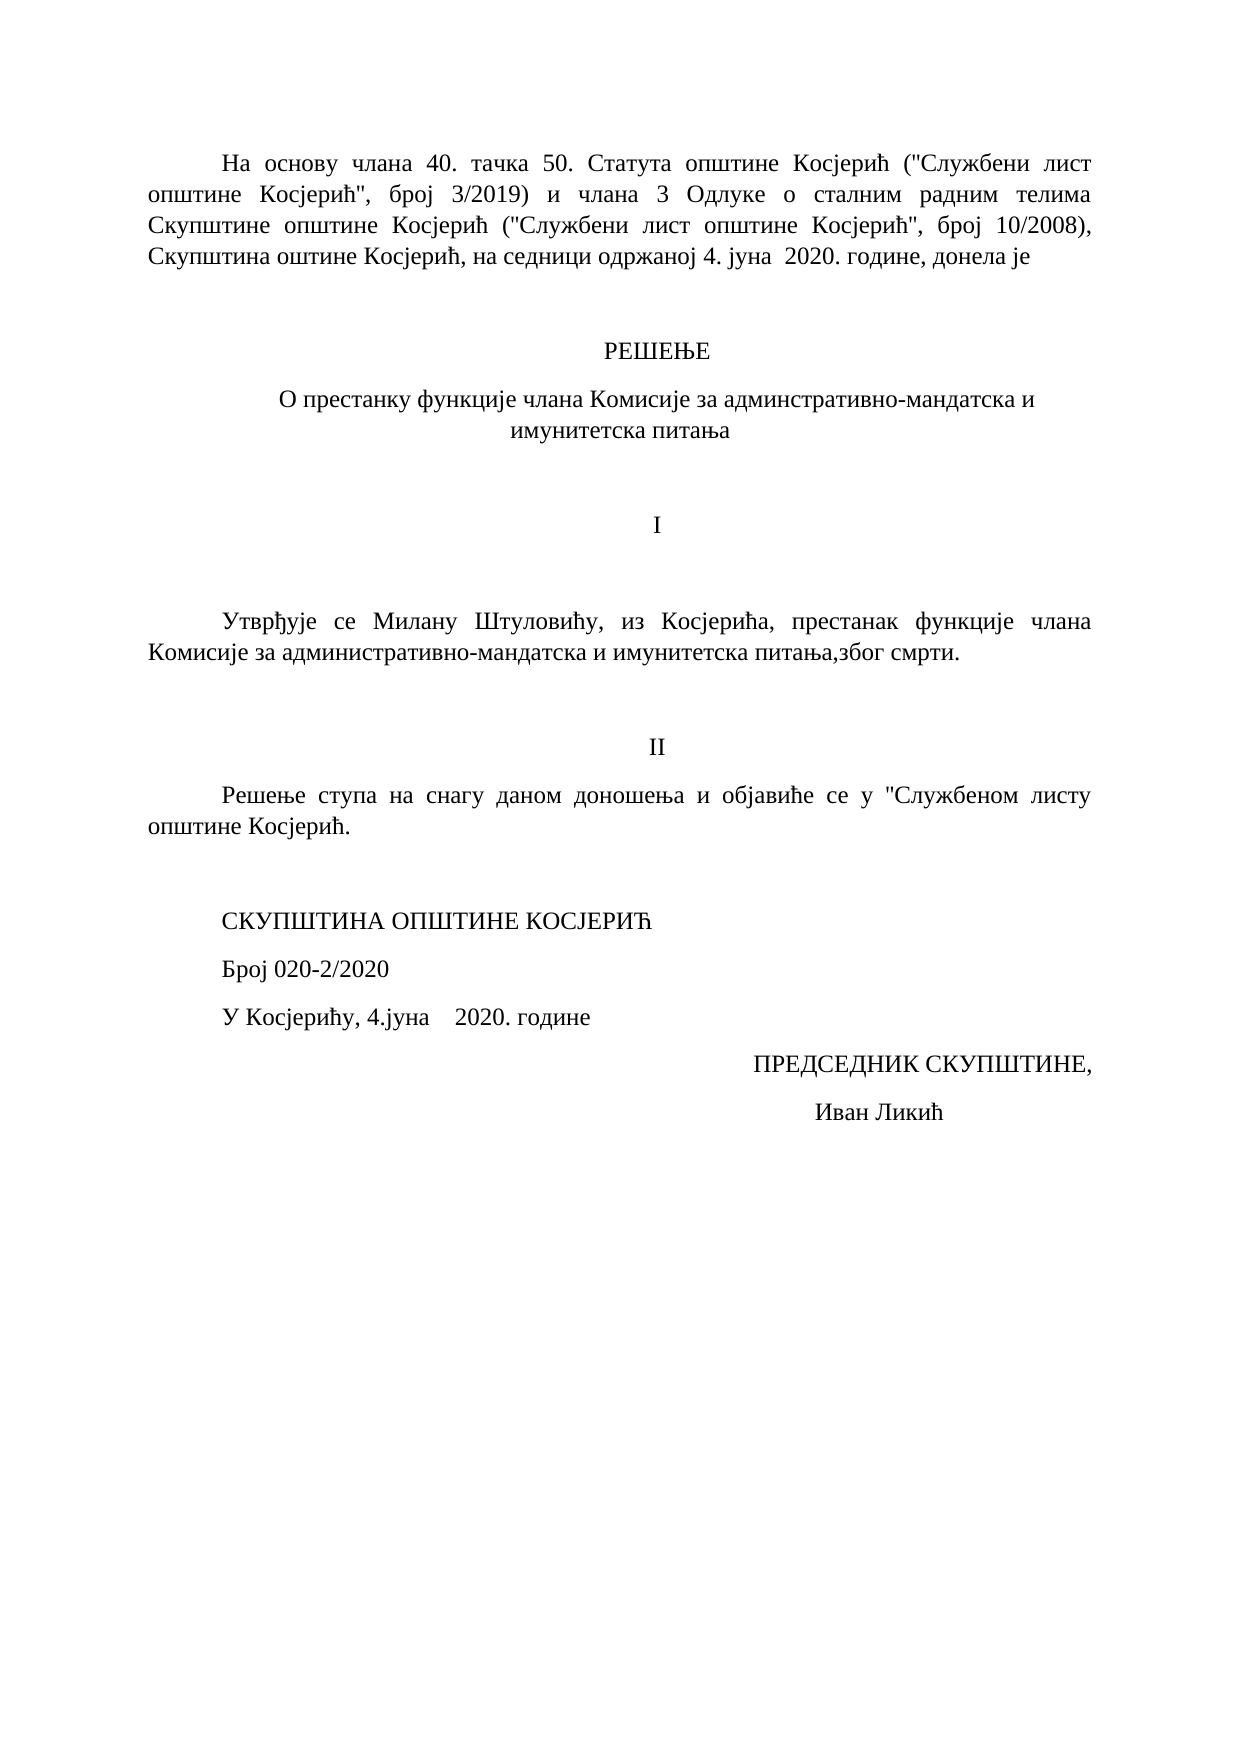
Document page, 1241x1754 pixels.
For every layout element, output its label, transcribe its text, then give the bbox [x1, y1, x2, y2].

text СКУПШТИНА ОПШТИНЕ КОСЈЕРИЋ [148, 906, 1093, 935]
text ПРЕДСЕДНИК СКУПШТИНЕ, [148, 1049, 1093, 1078]
text О престанку функције члана Комисије за админстративно-мандатска и имунитетска питања [148, 384, 1093, 444]
text Утврђује се Милану Штуловићу, из Косјерића, престанак функције члана Комисије за административно-мандатска и имунитетска питања,због смрти. [148, 606, 1093, 666]
text Број 020-2/2020 [148, 954, 1093, 983]
text Решење ступа на снагу даном доношења и објавиће се у ''Службеном листу општине Косјерић. [148, 780, 1093, 840]
text II [148, 732, 1093, 761]
text Иван Ликић [148, 1097, 1093, 1126]
text На основу члана 40. тачка 50. Статута општине Косјерић (''Службени лист општине Косјерић'', број 3/2019) и члана 3 Одлуке о сталним радним телима Скупштине општине Косјерић (''Службени лист општине Косјерић'', број 10/2008), Скупштина оштине Косјерић, на седници одржаној 4. јуна 2020. године, донела је [148, 148, 1093, 269]
text У Косјерићу, 4.јуна 2020. године [148, 1002, 1093, 1031]
text РЕШЕЊЕ [148, 336, 1093, 365]
text I [148, 510, 1093, 539]
